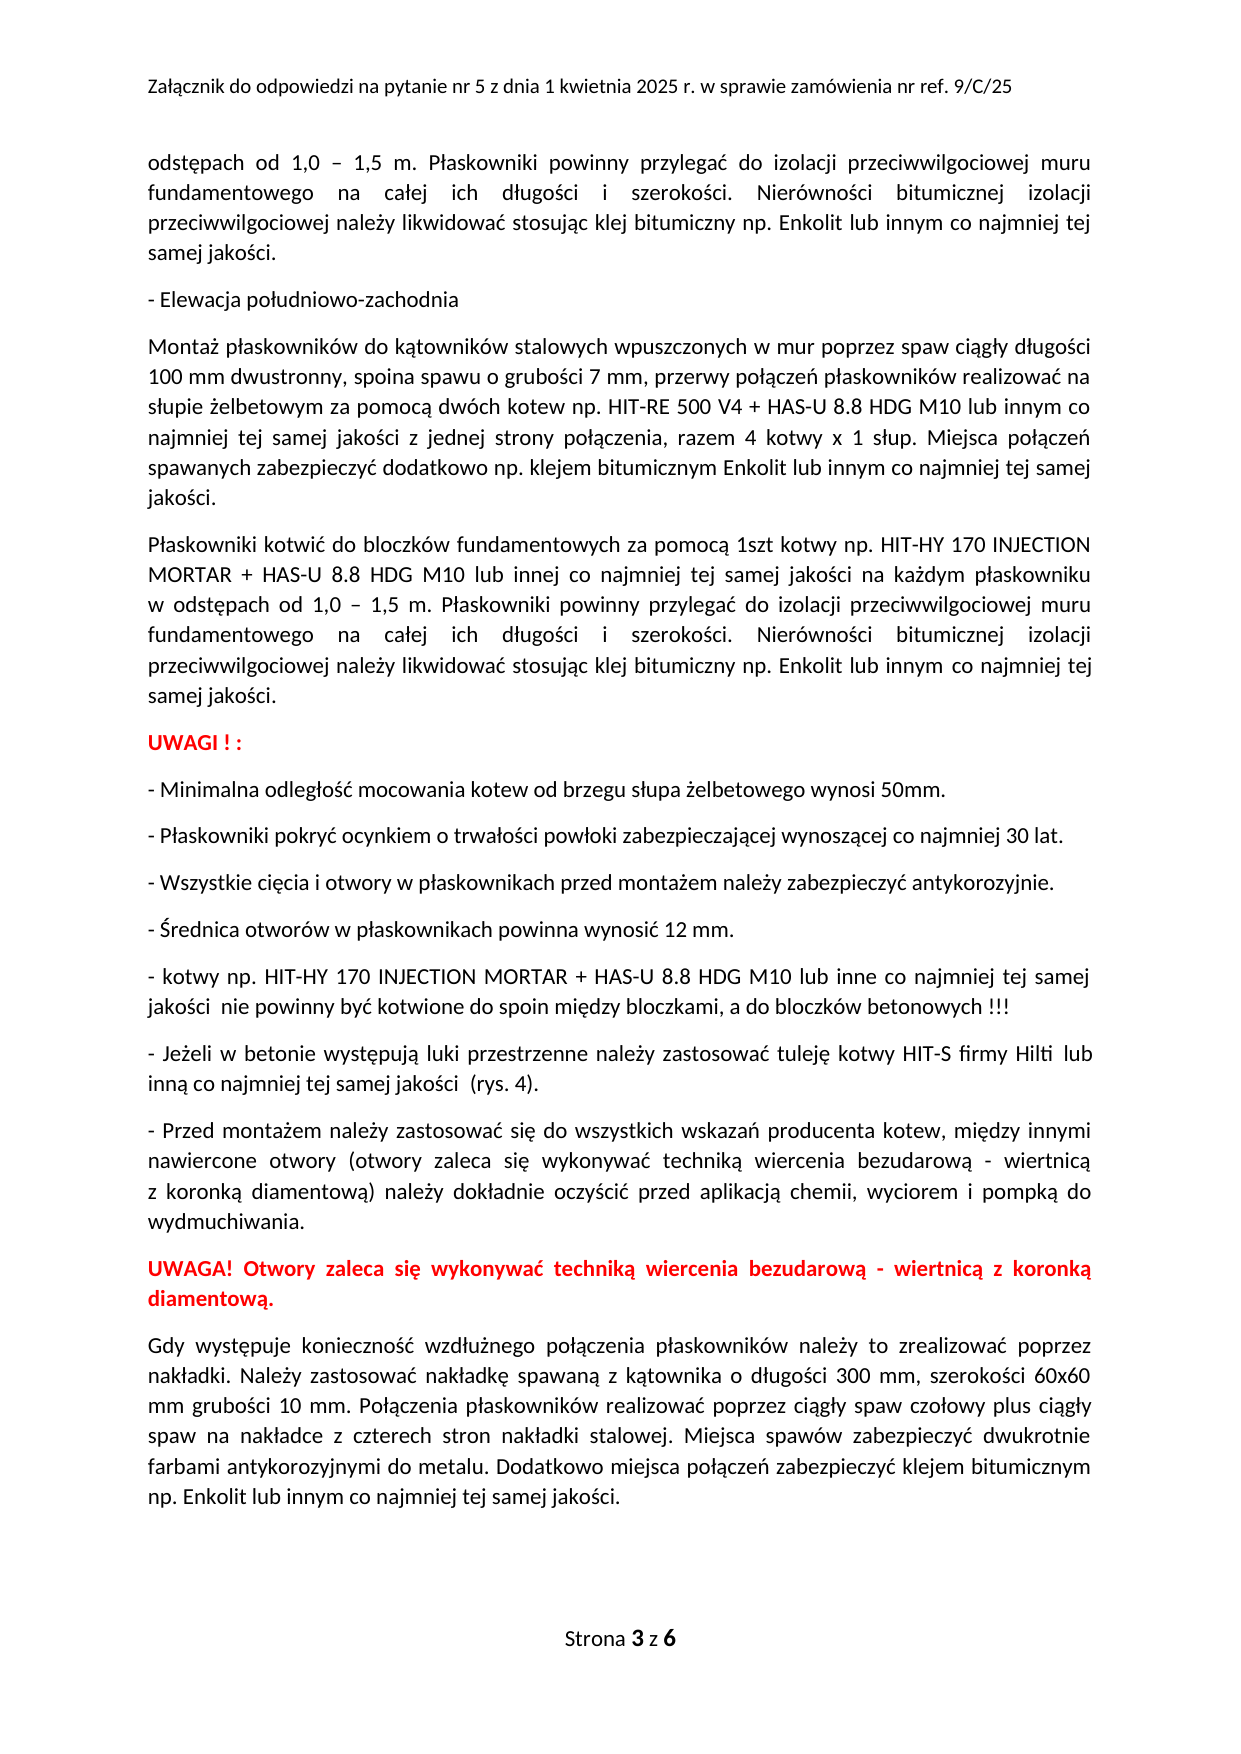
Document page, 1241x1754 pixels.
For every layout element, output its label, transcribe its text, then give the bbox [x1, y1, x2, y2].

text UWAGA! Otwory zaleca się wykonywać techniką wiercenia bezudarową - wiertnicą z koronką diamentową. [148, 1254, 1093, 1312]
text - Płaskowniki pokryć ocynkiem o trwałości powłoki zabezpieczającej wynoszącej co najmniej 30 lat. [148, 822, 1093, 849]
text UWAGI ! : [148, 728, 1093, 756]
text - Przed montażem należy zastosować się do wszystkich wskazań producenta kotew, między innymi nawiercone otwory (otwory zaleca się wykonywać techniką wiercenia bezudarową - wiertnicą z koronką diamentową) należy dokładnie oczyścić przed aplikacją chemii, wyciorem i pompką do wydmuchiwania. [148, 1116, 1093, 1235]
text Gdy występuje konieczność wzdłużnego połączenia płaskowników należy to zrealizować poprzez nakładki. Należy zastosować nakładkę spawaną z kątownika o długości 300 mm, szerokości 60x60 mm grubości 10 mm. Połączenia płaskowników realizować poprzez ciągły spaw czołowy plus ciągły spaw na nakładce z czterech stron nakładki stalowej. Miejsca spawów zabezpieczyć dwukrotnie farbami antykorozyjnymi do metalu. Dodatkowo miejsca połączeń zabezpieczyć klejem bitumicznym np. Enkolit lub innym co najmniej tej samej jakości. [148, 1331, 1093, 1510]
text - Wszystkie cięcia i otwory w płaskownikach przed montażem należy zabezpieczyć antykorozyjnie. [148, 868, 1093, 896]
text - Elewacja południowo-zachodnia [148, 285, 1093, 313]
text - Minimalna odległość mocowania kotew od brzegu słupa żelbetowego wynosi 50mm. [148, 775, 1093, 803]
text Montaż płaskowników do kątowników stalowych wpuszczonych w mur poprzez spaw ciągły długości 100 mm dwustronny, spoina spawu o grubości 7 mm, przerwy połączeń płaskowników realizować na słupie żelbetowym za pomocą dwóch kotew np. HIT-RE 500 V4 + HAS-U 8.8 HDG M10 lub innym co najmniej tej samej jakości z jednej strony połączenia, razem 4 kotwy x 1 słup. Miejsca połączeń spawanych zabezpieczyć dodatkowo np. klejem bitumicznym Enkolit lub innym co najmniej tej samej jakości. [148, 332, 1093, 511]
text Płaskowniki kotwić do bloczków fundamentowych za pomocą 1szt kotwy np. HIT-HY 170 INJECTION MORTAR + HAS-U 8.8 HDG M10 lub innej co najmniej tej samej jakości na każdym płaskowniku w odstępach od 1,0 – 1,5 m. Płaskowniki powinny przylegać do izolacji przeciwwilgociowej muru fundamentowego na całej ich długości i szerokości. Nierówności bitumicznej izolacji przeciwwilgociowej należy likwidować stosując klej bitumiczny np. Enkolit lub innym co najmniej tej samej jakości. [148, 530, 1093, 709]
text - kotwy np. HIT-HY 170 INJECTION MORTAR + HAS-U 8.8 HDG M10 lub inne co najmniej tej samej jakości nie powinny być kotwione do spoin między bloczkami, a do bloczków betonowych !!! [148, 962, 1093, 1020]
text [148, 148, 1093, 266]
text - Jeżeli w betonie występują luki przestrzenne należy zastosować tuleję kotwy HIT-S firmy Hilti lub inną co najmniej tej samej jakości (rys. 4). [148, 1039, 1093, 1097]
text - Średnica otworów w płaskownikach powinna wynosić 12 mm. [148, 915, 1093, 943]
